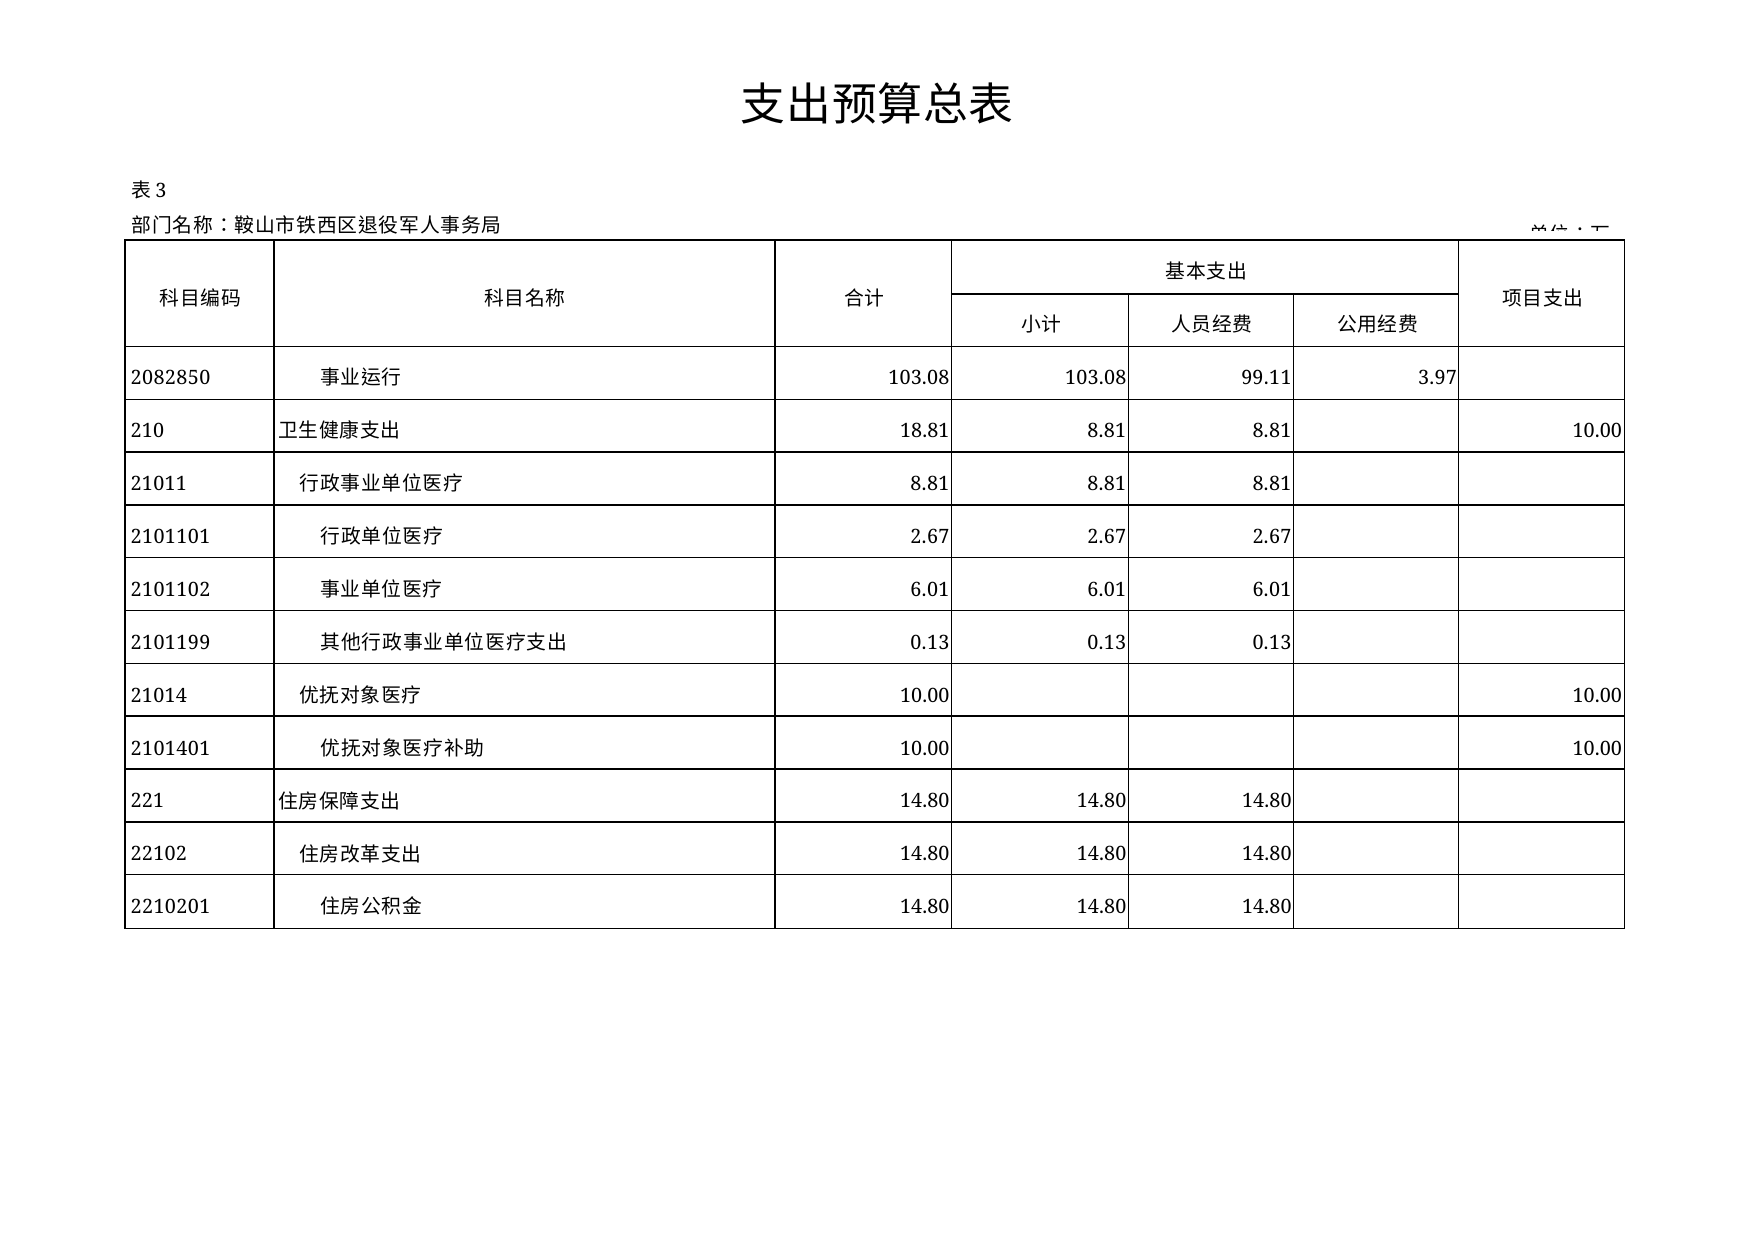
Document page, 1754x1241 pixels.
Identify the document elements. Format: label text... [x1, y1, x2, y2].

table_cell 其他行政事业单位医疗支出 [275, 611, 774, 662]
table_cell [1294, 823, 1458, 874]
table_cell 公用经费 [1294, 295, 1458, 346]
table_cell 6.01 [776, 558, 951, 610]
table_header 项目支出 [1459, 241, 1624, 346]
text 支出预算总表 [741, 76, 1626, 132]
table_cell 住房改革支出 [275, 823, 774, 874]
table_cell [1459, 875, 1624, 928]
table_cell 人员经费 [1129, 295, 1293, 346]
table_cell 8.81 [776, 453, 951, 504]
table_cell 14.80 [1129, 875, 1293, 928]
text 部门名称：鞍山市铁西区退役军人事务局 [131, 213, 1626, 238]
table_cell 优抚对象医疗补助 [275, 717, 774, 768]
table_cell 0.13 [952, 611, 1128, 662]
table_cell [1129, 717, 1293, 768]
table_cell [1459, 453, 1624, 504]
table_cell [1294, 875, 1458, 928]
table_cell 14.80 [952, 770, 1128, 821]
table_cell [1459, 823, 1624, 874]
table_cell 14.80 [776, 770, 951, 821]
table_header 合计 [776, 241, 951, 346]
table_header 科目名称 [275, 241, 774, 346]
table_cell 10.00 [1459, 664, 1624, 715]
table_cell 事业单位医疗 [275, 558, 774, 610]
table_cell 21014 [126, 664, 273, 715]
table_cell 103.08 [952, 347, 1128, 398]
table_cell 14.80 [1129, 770, 1293, 821]
table_cell [1459, 506, 1624, 557]
table_cell [1459, 770, 1624, 821]
table_cell 210 [126, 400, 273, 451]
table_cell 14.80 [776, 875, 951, 928]
table_cell [1294, 611, 1458, 662]
table_cell [1294, 506, 1458, 557]
table_cell 14.80 [1129, 823, 1293, 874]
table_cell [1459, 558, 1624, 610]
table_cell 99.11 [1129, 347, 1293, 398]
table_cell 8.81 [1129, 453, 1293, 504]
table_cell [1294, 770, 1458, 821]
table_cell [1459, 611, 1624, 662]
table_cell 优抚对象医疗 [275, 664, 774, 715]
table_cell 小计 [952, 295, 1128, 346]
table_cell [1294, 558, 1458, 610]
table_cell [1129, 664, 1293, 715]
table_cell 2101401 [126, 717, 273, 768]
table_cell 22102 [126, 823, 273, 874]
table_cell [1294, 664, 1458, 715]
text 表3 [131, 177, 1626, 203]
table_cell 8.81 [952, 400, 1128, 451]
table_cell 0.13 [1129, 611, 1293, 662]
table_cell 10.00 [776, 664, 951, 715]
table_cell 2082850 [126, 347, 273, 398]
table_cell 事业运行 [275, 347, 774, 398]
table_cell 14.80 [952, 823, 1128, 874]
table_cell [952, 664, 1128, 715]
table_cell 2.67 [776, 506, 951, 557]
table_cell [1459, 347, 1624, 398]
table_cell 2.67 [952, 506, 1128, 557]
table_cell 住房公积金 [275, 875, 774, 928]
table_cell 14.80 [776, 823, 951, 874]
table_cell 2210201 [126, 875, 273, 928]
table_header 科目编码 [126, 241, 273, 346]
table_cell [1294, 400, 1458, 451]
table_cell 103.08 [776, 347, 951, 398]
table_cell 2.67 [1129, 506, 1293, 557]
table_cell 221 [126, 770, 273, 821]
table_cell 10.00 [1459, 717, 1624, 768]
table_cell 18.81 [776, 400, 951, 451]
table_cell [952, 717, 1128, 768]
table_cell 14.80 [952, 875, 1128, 928]
table_cell 21011 [126, 453, 273, 504]
table_cell 6.01 [952, 558, 1128, 610]
table_cell 0.13 [776, 611, 951, 662]
table_header 基本支出 [952, 241, 1458, 293]
table_cell 10.00 [1459, 400, 1624, 451]
table_cell 2101102 [126, 558, 273, 610]
table_cell 3.97 [1294, 347, 1458, 398]
table_cell 行政单位医疗 [275, 506, 774, 557]
table_cell 8.81 [952, 453, 1128, 504]
table_cell 行政事业单位医疗 [275, 453, 774, 504]
table_cell 2101199 [126, 611, 273, 662]
table_cell [1294, 453, 1458, 504]
table_cell 8.81 [1129, 400, 1293, 451]
table_cell 2101101 [126, 506, 273, 557]
table_cell 住房保障支出 [275, 770, 774, 821]
table_cell [1294, 717, 1458, 768]
table_cell 卫生健康支出 [275, 400, 774, 451]
table_cell 6.01 [1129, 558, 1293, 610]
table_cell 10.00 [776, 717, 951, 768]
